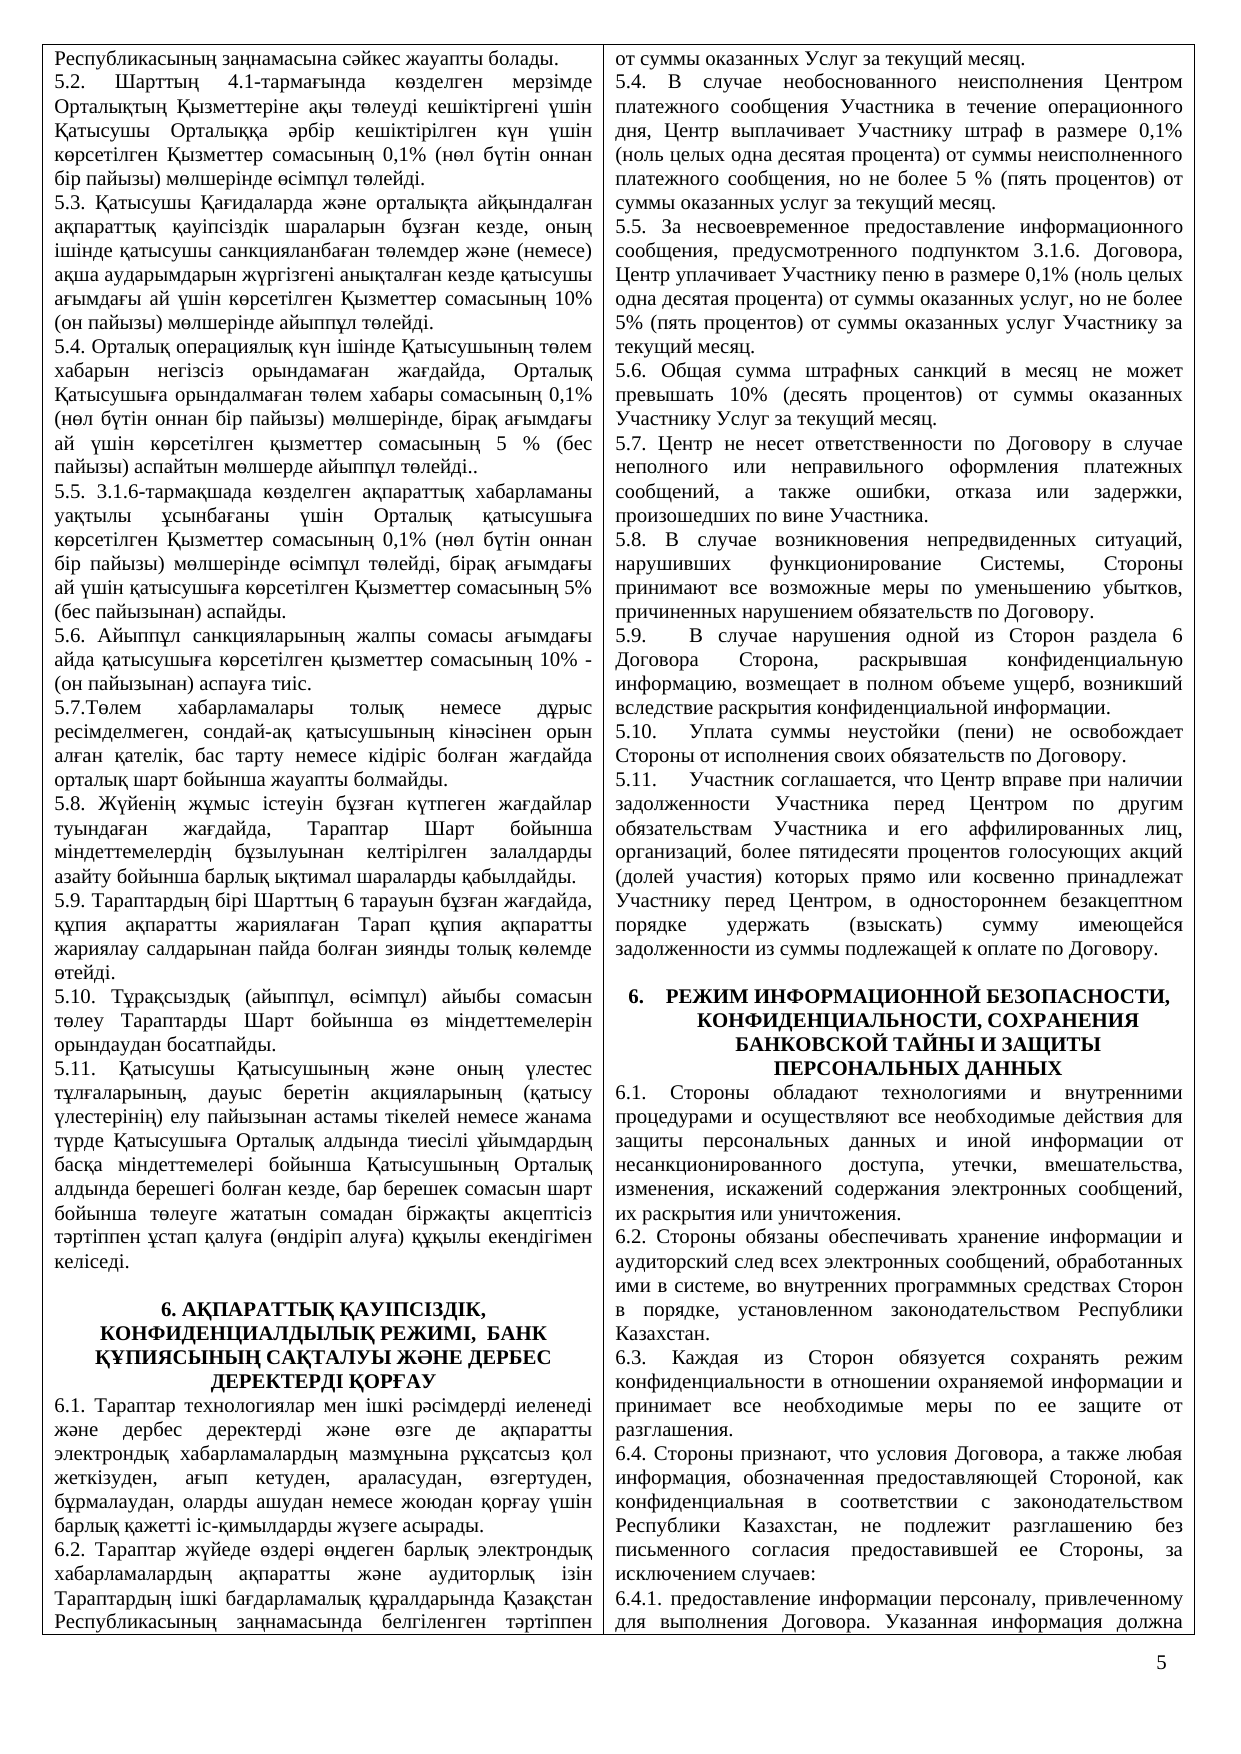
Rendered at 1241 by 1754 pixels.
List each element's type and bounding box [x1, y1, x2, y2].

table_header [43, 45, 603, 1633]
table_header [604, 45, 1194, 1633]
